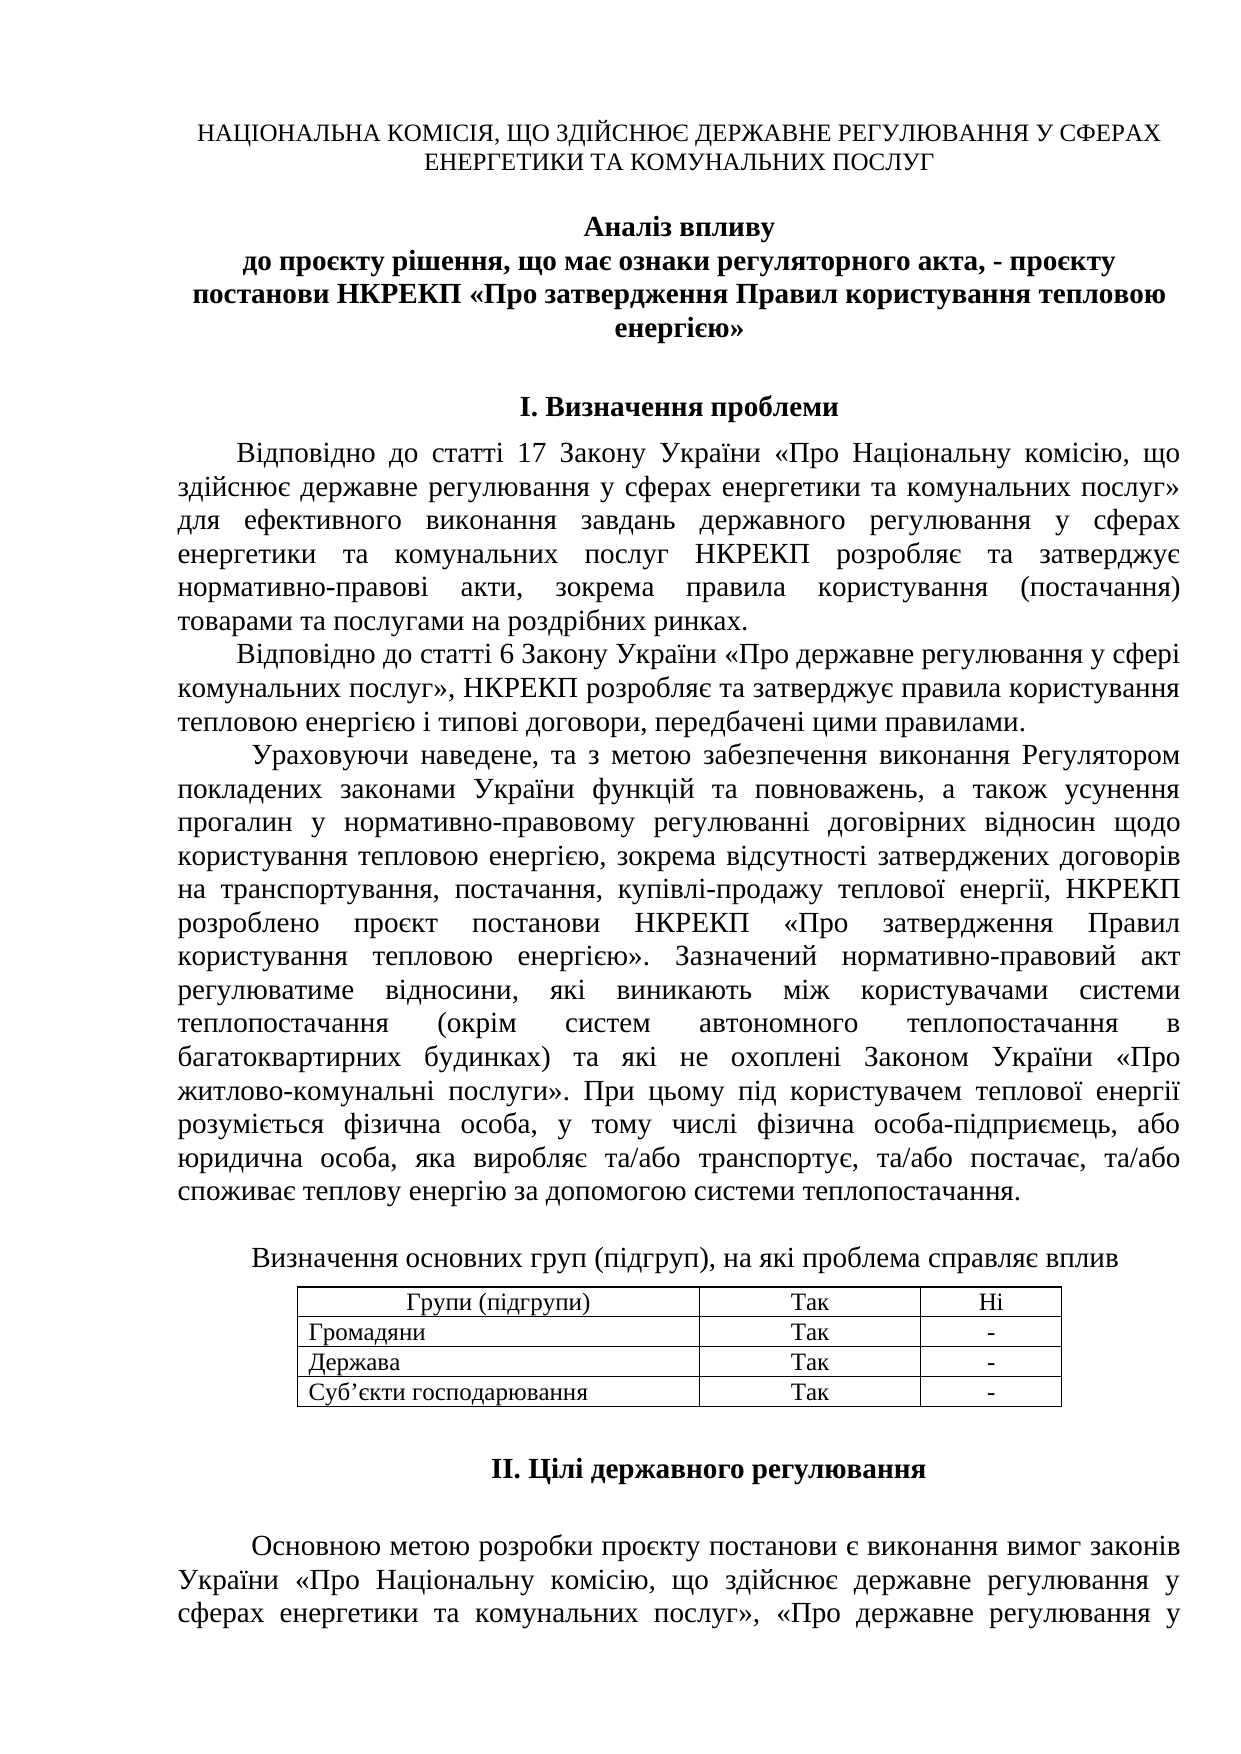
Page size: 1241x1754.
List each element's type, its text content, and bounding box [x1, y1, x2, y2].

text до проєкту рішення, що має ознаки регуляторного акта, - проєкту постанови НКРЕКП «Про затвердження Правил користування тепловою енергією» [177, 243, 1181, 343]
text Аналіз впливу [177, 209, 1181, 243]
table_header Ні [921, 1288, 1061, 1316]
table_cell - [921, 1377, 1061, 1406]
table_header Так [700, 1288, 920, 1316]
text НАЦІОНАЛЬНА КОМІСІЯ, ЩО ЗДІЙСНЮЄ ДЕРЖАВНЕ РЕГУЛЮВАННЯ У СФЕРАХ ЕНЕРГЕТИКИ ТА КОМУНАЛЬНИХ ПОСЛУГ [177, 118, 1181, 176]
table_cell - [921, 1317, 1061, 1346]
table_cell - [921, 1347, 1061, 1376]
text Ураховуючи наведене, та з метою забезпечення виконання Регулятором покладених законами України функцій та повноважень, а також усунення прогалин у нормативно-правовому регулюванні договірних відносин щодо користування тепловою енергією, зокрема відсутності затверджених договорів на транспортування, постачання, купівлі-продажу теплової енергії, НКРЕКП розроблено проєкт постанови НКРЕКП «Про затвердження Правил користування тепловою енергією». Зазначений нормативно-правовий акт регулюватиме відносини, які виникають між користувачами системи теплопостачання (окрім систем автономного теплопостачання в багатоквартирних будинках) та які не охоплені Законом України «Про житлово-комунальні послуги». При цьому під користувачем теплової енергії розуміється фізична особа, у тому числі фізична особа-підприємець, або юридична особа, яка виробляє та/або транспортує, та/або постачає, та/або споживає теплову енергію за допомогою системи теплопостачання. [177, 737, 1181, 1207]
text Визначення основних груп (підгруп), на які проблема справляє вплив [177, 1240, 1181, 1274]
table_cell Держава [298, 1347, 699, 1376]
table_cell Суб’єкти господарювання [298, 1377, 699, 1406]
table_cell Так [700, 1377, 920, 1406]
subtitle ІІ. Цілі державного регулювання [236, 1451, 1181, 1484]
table_header Групи (підгрупи) [298, 1288, 699, 1316]
text І. Визначення проблеми [177, 389, 1181, 423]
table_cell Так [700, 1347, 920, 1376]
text Відповідно до статті 17 Закону України «Про Національну комісію, що здійснює державне регулювання у сферах енергетики та комунальних послуг» для ефективного виконання завдань державного регулювання у сферах енергетики та комунальних послуг НКРЕКП розробляє та затверджує нормативно-правові акти, зокрема правила користування (постачання) товарами та послугами на роздрібних ринках. [177, 435, 1181, 637]
table_cell Громадяни [298, 1317, 699, 1346]
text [177, 1528, 1181, 1629]
table_cell Так [700, 1317, 920, 1346]
text Відповідно до статті 6 Закону України «Про державне регулювання у сфері комунальних послуг», НКРЕКП розробляє та затверджує правила користування тепловою енергією і типові договори, передбачені цими правилами. [177, 637, 1181, 737]
